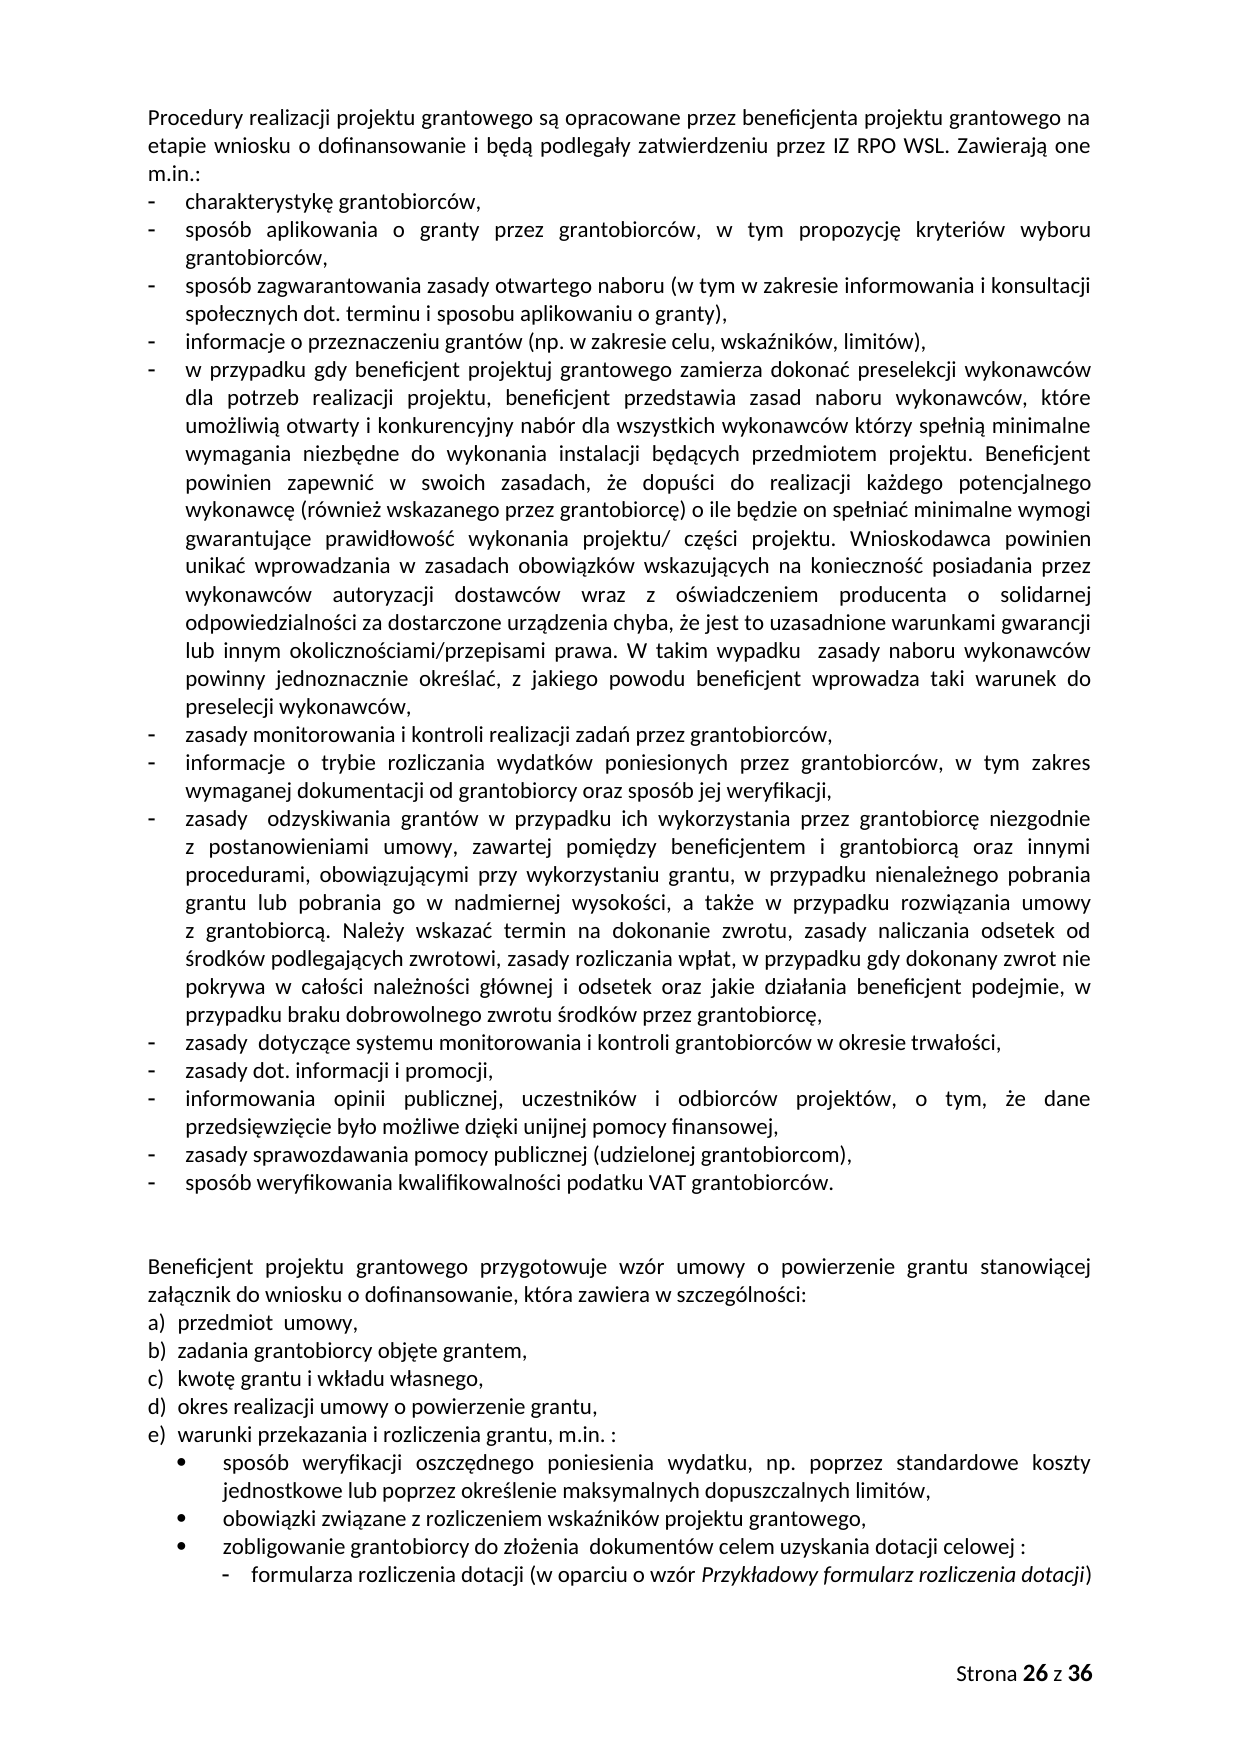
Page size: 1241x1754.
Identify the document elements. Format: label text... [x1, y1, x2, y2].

list formularza rozliczenia dotacji (w oparciu o wzór Przykładowy formularz rozliczenia dotacji) [222, 1560, 1092, 1588]
list kwotę grantu i wkładu własnego, [148, 1364, 1092, 1392]
list zobligowanie grantobiorcy do złożenia dokumentów celem uzyskania dotacji celowej : [177, 1532, 1092, 1560]
list charakterystykę grantobiorców, [148, 187, 1092, 215]
list obowiązki związane z rozliczeniem wskaźników projektu grantowego, [177, 1504, 1092, 1532]
list sposób weryfikacji oszczędnego poniesienia wydatku, np. poprzez standardowe koszty jednostkowe lub poprzez określenie maksymalnych dopuszczalnych limitów, [177, 1448, 1092, 1504]
list zasady monitorowania i kontroli realizacji zadań przez grantobiorców, [148, 720, 1092, 748]
list sposób aplikowania o granty przez grantobiorców, w tym propozycję kryteriów wyboru grantobiorców, [148, 215, 1092, 271]
list informacje o trybie rozliczania wydatków poniesionych przez grantobiorców, w tym zakres wymaganej dokumentacji od grantobiorcy oraz sposób jej weryfikacji, [148, 748, 1092, 804]
list informowania opinii publicznej, uczestników i odbiorców projektów, o tym, że dane przedsięwzięcie było możliwe dzięki unijnej pomocy finansowej, [148, 1084, 1092, 1140]
list zasady odzyskiwania grantów w przypadku ich wykorzystania przez grantobiorcę niezgodnie z postanowieniami umowy, zawartej pomiędzy beneficjentem i grantobiorcą oraz innymi procedurami, obowiązującymi przy wykorzystaniu grantu, w przypadku nienależnego pobrania grantu lub pobrania go w nadmiernej wysokości, a także w przypadku rozwiązania umowy z grantobiorcą. Należy wskazać termin na dokonanie zwrotu, zasady naliczania odsetek od środków podlegających zwrotowi, zasady rozliczania wpłat, w przypadku gdy dokonany zwrot nie pokrywa w całości należności głównej i odsetek oraz jakie działania beneficjent podejmie, w przypadku braku dobrowolnego zwrotu środków przez grantobiorcę, [148, 804, 1092, 1028]
list zasady dot. informacji i promocji, [148, 1056, 1092, 1084]
list sposób weryfikowania kwalifikowalności podatku VAT grantobiorców. [148, 1168, 1092, 1196]
list zasady sprawozdawania pomocy publicznej (udzielonej grantobiorcom), [148, 1140, 1092, 1168]
text Beneficjent projektu grantowego przygotowuje wzór umowy o powierzenie grantu stanowiącej załącznik do wniosku o dofinansowanie, która zawiera w szczególności: [148, 1252, 1092, 1308]
text Procedury realizacji projektu grantowego są opracowane przez beneficjenta projektu grantowego na etapie wniosku o dofinansowanie i będą podlegały zatwierdzeniu przez IZ RPO WSL. Zawierają one m.in.: [148, 103, 1092, 187]
list zasady dotyczące systemu monitorowania i kontroli grantobiorców w okresie trwałości, [148, 1028, 1092, 1056]
list przedmiot umowy, [148, 1308, 1092, 1336]
list zadania grantobiorcy objęte grantem, [148, 1336, 1092, 1364]
list warunki przekazania i rozliczenia grantu, m.in. : [148, 1420, 1092, 1448]
list okres realizacji umowy o powierzenie grantu, [148, 1392, 1092, 1420]
list informacje o przeznaczeniu grantów (np. w zakresie celu, wskaźników, limitów), [148, 327, 1092, 356]
list w przypadku gdy beneficjent projektuj grantowego zamierza dokonać preselekcji wykonawców dla potrzeb realizacji projektu, beneficjent przedstawia zasad naboru wykonawców, które umożliwią otwarty i konkurencyjny nabór dla wszystkich wykonawców którzy spełnią minimalne wymagania niezbędne do wykonania instalacji będących przedmiotem projektu. Beneficjent powinien zapewnić w swoich zasadach, że dopuści do realizacji każdego potencjalnego wykonawcę (również wskazanego przez grantobiorcę) o ile będzie on spełniać minimalne wymogi gwarantujące prawidłowość wykonania projektu/ części projektu. Wnioskodawca powinien unikać wprowadzania w zasadach obowiązków wskazujących na konieczność posiadania przez wykonawców autoryzacji dostawców wraz z oświadczeniem producenta o solidarnej odpowiedzialności za dostarczone urządzenia chyba, że jest to uzasadnione warunkami gwarancji lub innym okolicznościami/przepisami prawa. W takim wypadku zasady naboru wykonawców powinny jednoznacznie określać, z jakiego powodu beneficjent wprowadza taki warunek do preselecji wykonawców, [148, 356, 1092, 720]
list sposób zagwarantowania zasady otwartego naboru (w tym w zakresie informowania i konsultacji społecznych dot. terminu i sposobu aplikowaniu o granty), [148, 271, 1092, 327]
